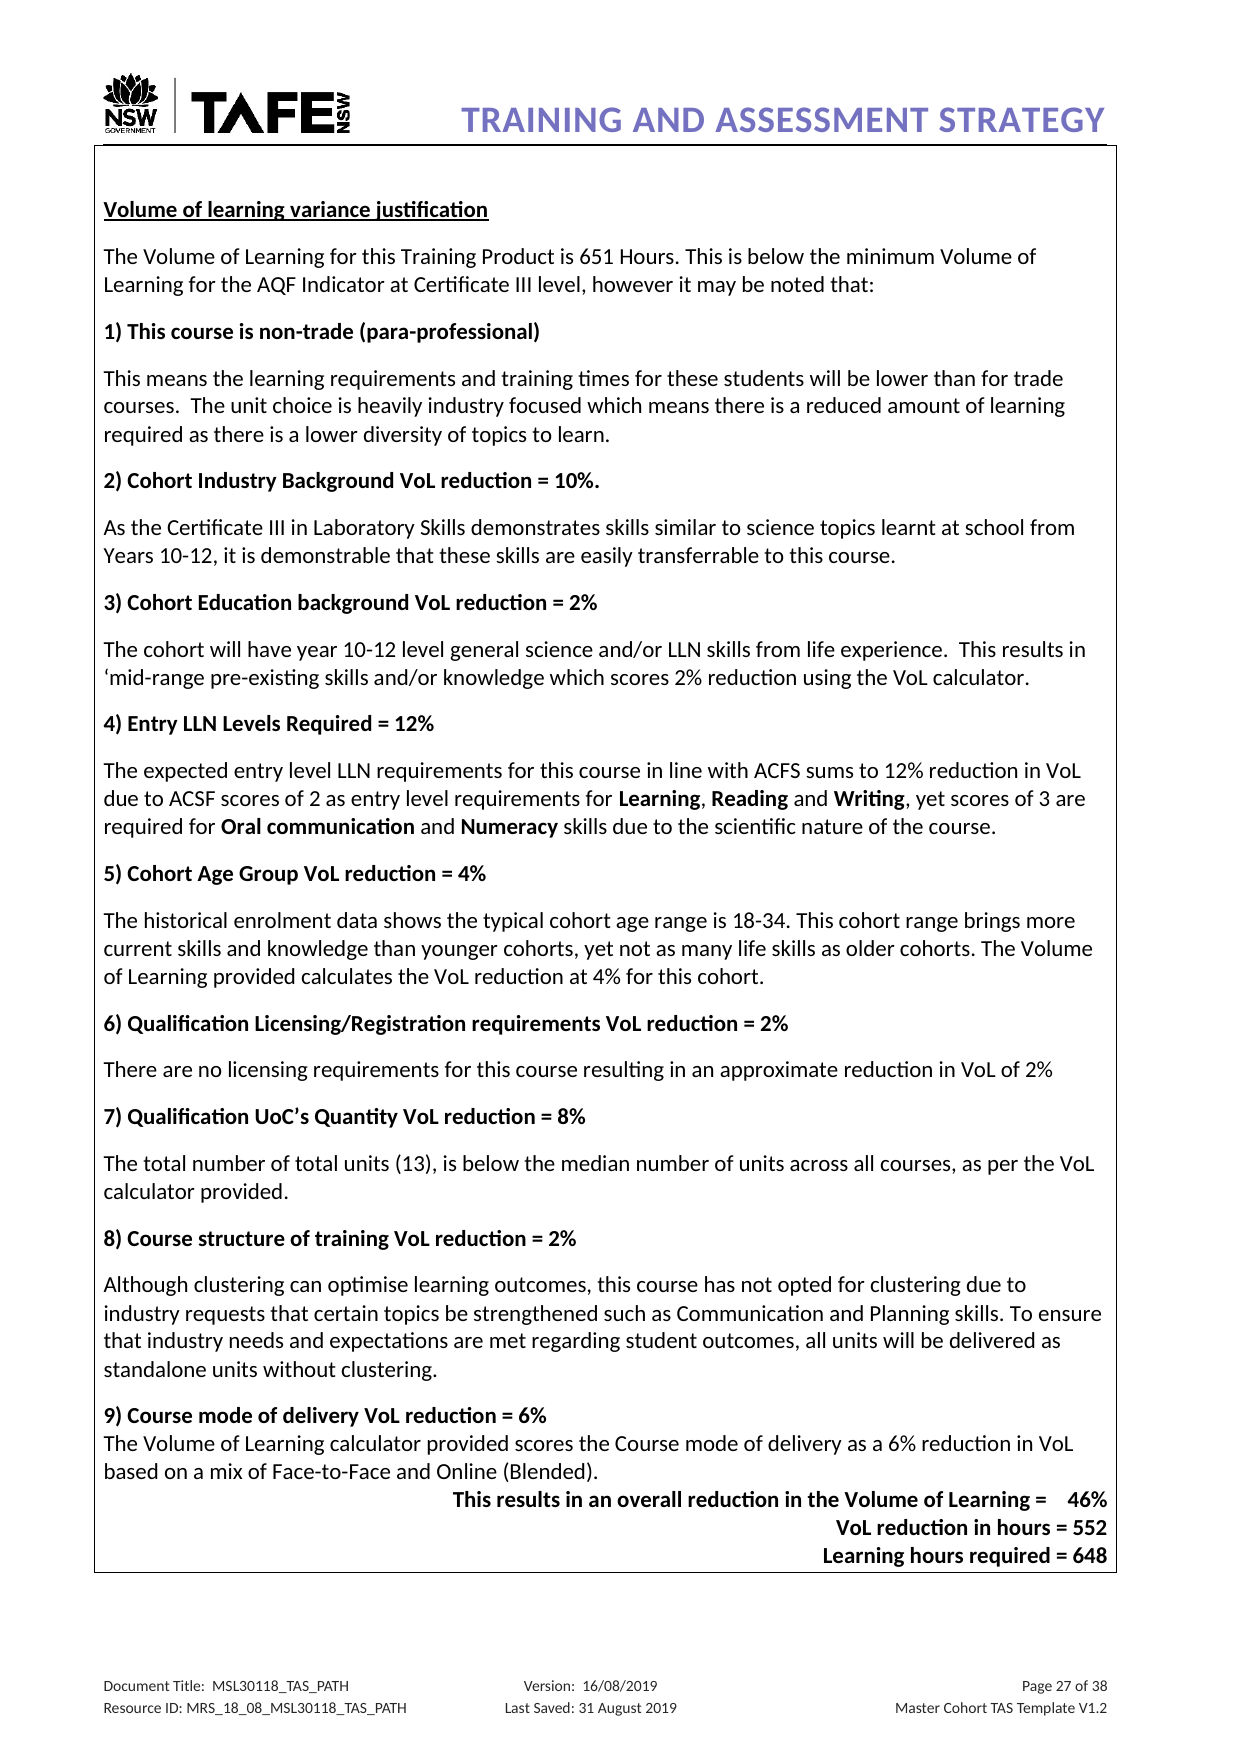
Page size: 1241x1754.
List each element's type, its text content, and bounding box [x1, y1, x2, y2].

text 7) Qualification UoC’s Quantity VoL reduction = 8% [95, 1099, 1116, 1130]
text The total number of total units (13), is below the median number of units across all courses, as per the VoL calculator provided. [95, 1146, 1116, 1205]
text 4) Entry LLN Levels Required = 12% [95, 706, 1116, 738]
text There are no licensing requirements for this course resulting in an approximate reduction in VoL of 2% [95, 1052, 1116, 1083]
text This means the learning requirements and training times for these students will be lower than for trade courses. The unit choice is heavily industry focused which means there is a reduced amount of learning required as there is a lower diversity of topics to learn. [95, 361, 1116, 448]
text As the Certificate III in Laboratory Skills demonstrates skills similar to science topics learnt at school from Years 10-12, it is demonstrable that these skills are easily transferrable to this course. [95, 510, 1116, 569]
picture [103, 73, 350, 133]
text Learning hours required = 648 [95, 1538, 1116, 1572]
text 2) Cohort Industry Background VoL reduction = 10%. [95, 463, 1116, 494]
text The Volume of Learning for this Training Product is 651 Hours. This is below the minimum Volume of Learning for the AQF Indicator at Certificate III level, however it may be noted that: [95, 239, 1116, 298]
text 6) Qualification Licensing/Registration requirements VoL reduction = 2% [95, 1006, 1116, 1037]
text This results in an overall reduction in the Volume of Learning = 46% [103, 1486, 1107, 1513]
text 5) Cohort Age Group VoL reduction = 4% [95, 856, 1116, 887]
text The historical enrolment data shows the typical cohort age range is 18-34. This cohort range brings more current skills and knowledge than younger cohorts, yet not as many life skills as older cohorts. The Volume of Learning provided calculates the VoL reduction at 4% for this cohort. [95, 903, 1116, 990]
text Volume of learning variance justification [95, 192, 1116, 223]
text The expected entry level LLN requirements for this course in line with ACFS sums to 12% reduction in VoL due to ACSF scores of 2 as entry level requirements for Learning, Reading and Writing, yet scores of 3 are required for Oral communication and Numeracy skills due to the scientific nature of the course. [95, 753, 1116, 840]
text The cohort will have year 10-12 level general science and/or LLN skills from life experience. This results in ‘mid-range pre-existing skills and/or knowledge which scores 2% reduction using the VoL calculator. [95, 632, 1116, 691]
text 1) This course is non-trade (para-professional) [95, 314, 1116, 345]
text Although clustering can optimise learning outcomes, this course has not opted for clustering due to industry requests that certain topics be strengthened such as Communication and Planning skills. To ensure that industry needs and expectations are met regarding student outcomes, all units will be delivered as standalone units without clustering. [95, 1267, 1116, 1383]
text The Volume of Learning calculator provided scores the Course mode of delivery as a 6% reduction in VoL based on a mix of Face-to-Face and Online (Blended). [103, 1429, 1107, 1486]
text 3) Cohort Education background VoL reduction = 2% [95, 585, 1116, 616]
text 9) Course mode of delivery VoL reduction = 6% [95, 1398, 1116, 1429]
text 8) Course structure of training VoL reduction = 2% [95, 1221, 1116, 1252]
text VoL reduction in hours = 552 [103, 1513, 1107, 1538]
